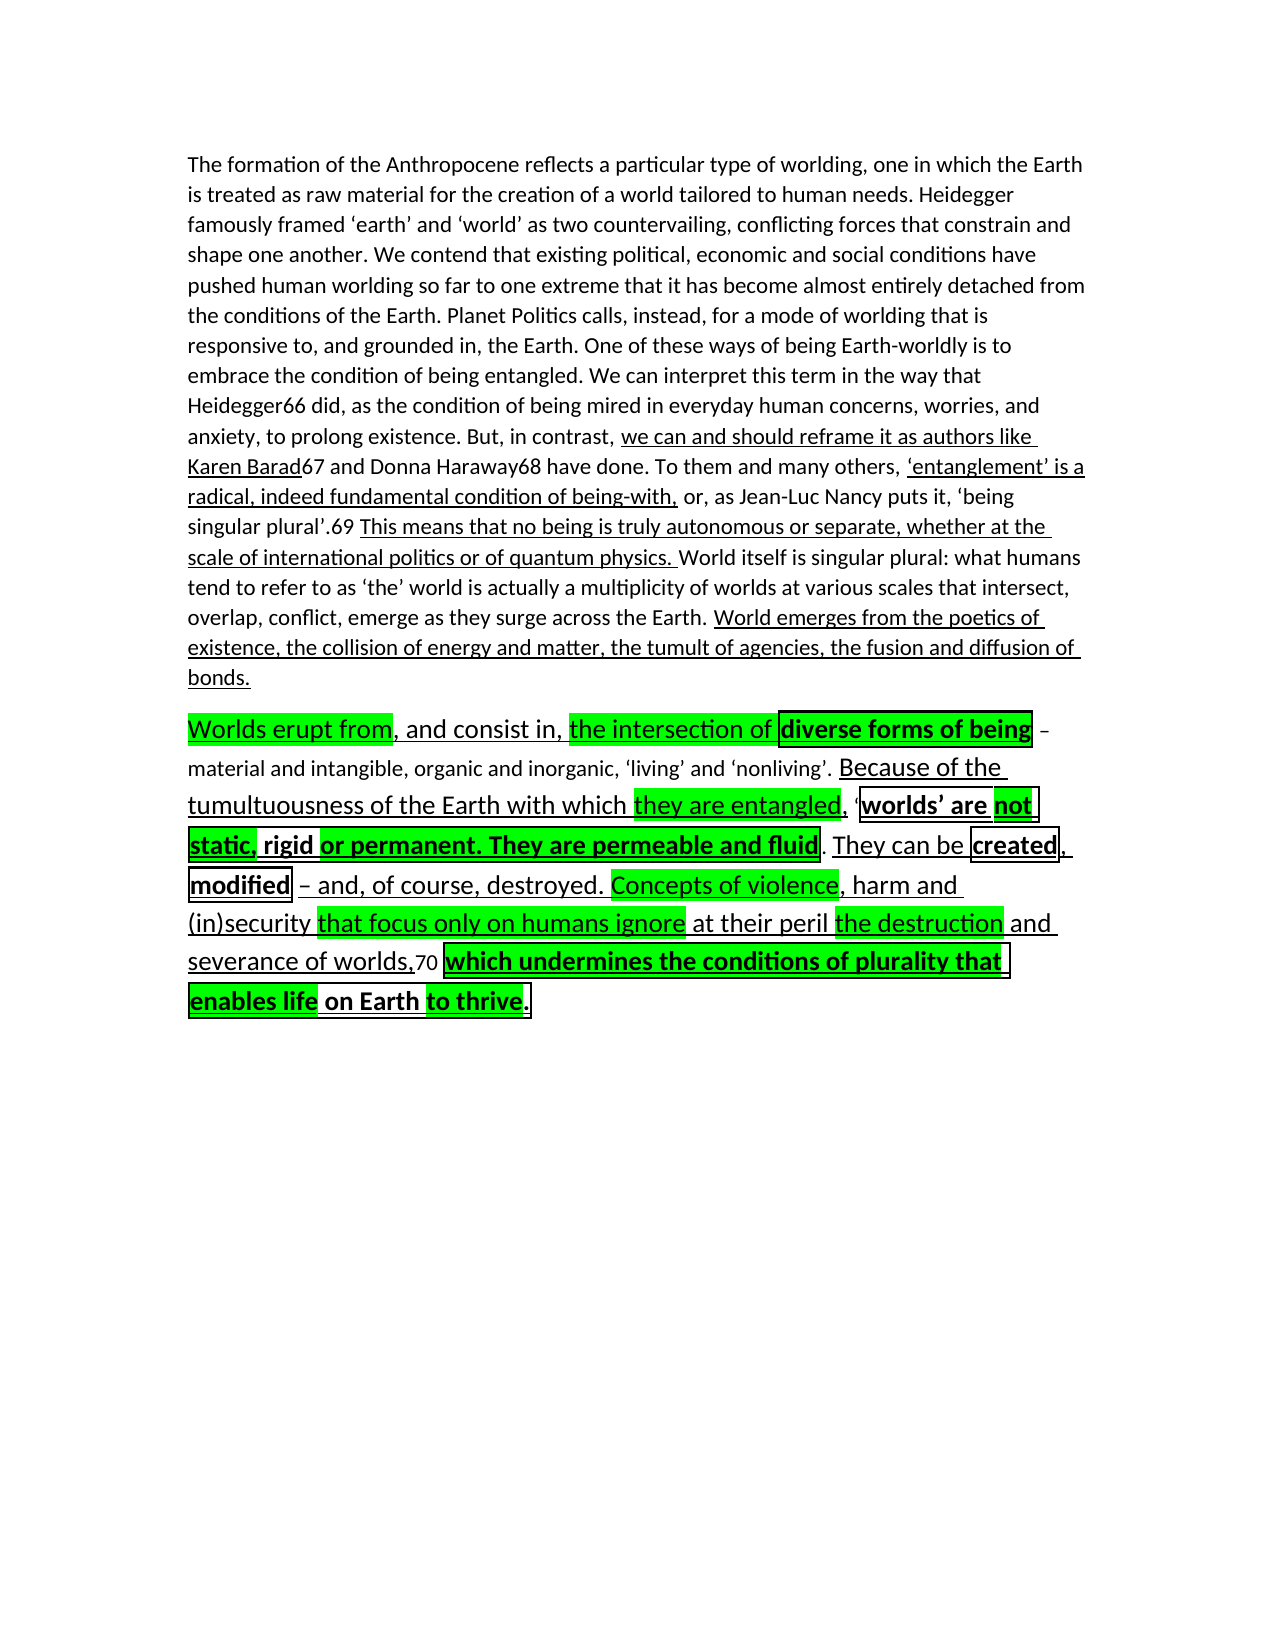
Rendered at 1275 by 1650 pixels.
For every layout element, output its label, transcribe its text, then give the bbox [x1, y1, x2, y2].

text The formation of the Anthropocene reflects a particular type of worlding, one in which the Earth is treated as raw material for the creation of a world tailored to human needs. Heidegger famously framed ‘earth’ and ‘world’ as two countervailing, conflicting forces that constrain and shape one another. We contend that existing political, economic and social conditions have pushed human worlding so far to one extreme that it has become almost entirely detached from the conditions of the Earth. Planet Politics calls, instead, for a mode of worlding that is responsive to, and grounded in, the Earth. One of these ways of being Earth-worldly is to embrace the condition of being entangled. We can interpret this term in the way that Heidegger66 did, as the condition of being mired in everyday human concerns, worries, and anxiety, to prolong existence. But, in contrast, we can and should reframe it as authors like Karen Barad67 and Donna Haraway68 have done. To them and many others, ‘entanglement’ is a radical, indeed fundamental condition of being-with, or, as Jean-Luc Nancy puts it, ‘being singular plural’.69 This means that no being is truly autonomous or separate, whether at the scale of international politics or of quantum physics. World itself is singular plural: what humans tend to refer to as ‘the’ world is actually a multiplicity of worlds at various scales that intersect, overlap, conflict, emerge as they surge across the Earth. World emerges from the poetics of existence, the collision of energy and matter, the tumult of agencies, the fusion and diffusion of bonds. [187, 150, 1087, 692]
text Worlds erupt from, and consist in, the intersection of diverse forms of being – material and intangible, organic and inorganic, ‘living’ and ‘nonliving’. Because of the tumultuousness of the Earth with which they are entangled, ‘worlds’ are not static, rigid or permanent. They are permeable and fluid. They can be created, modified – and, of course, destroyed. Concepts of violence, harm and (in)security that focus only on humans ignore at their peril the destruction and severance of worlds,70 which undermines the conditions of plurality that enables life on Earth to thrive. [187, 710, 1087, 1019]
